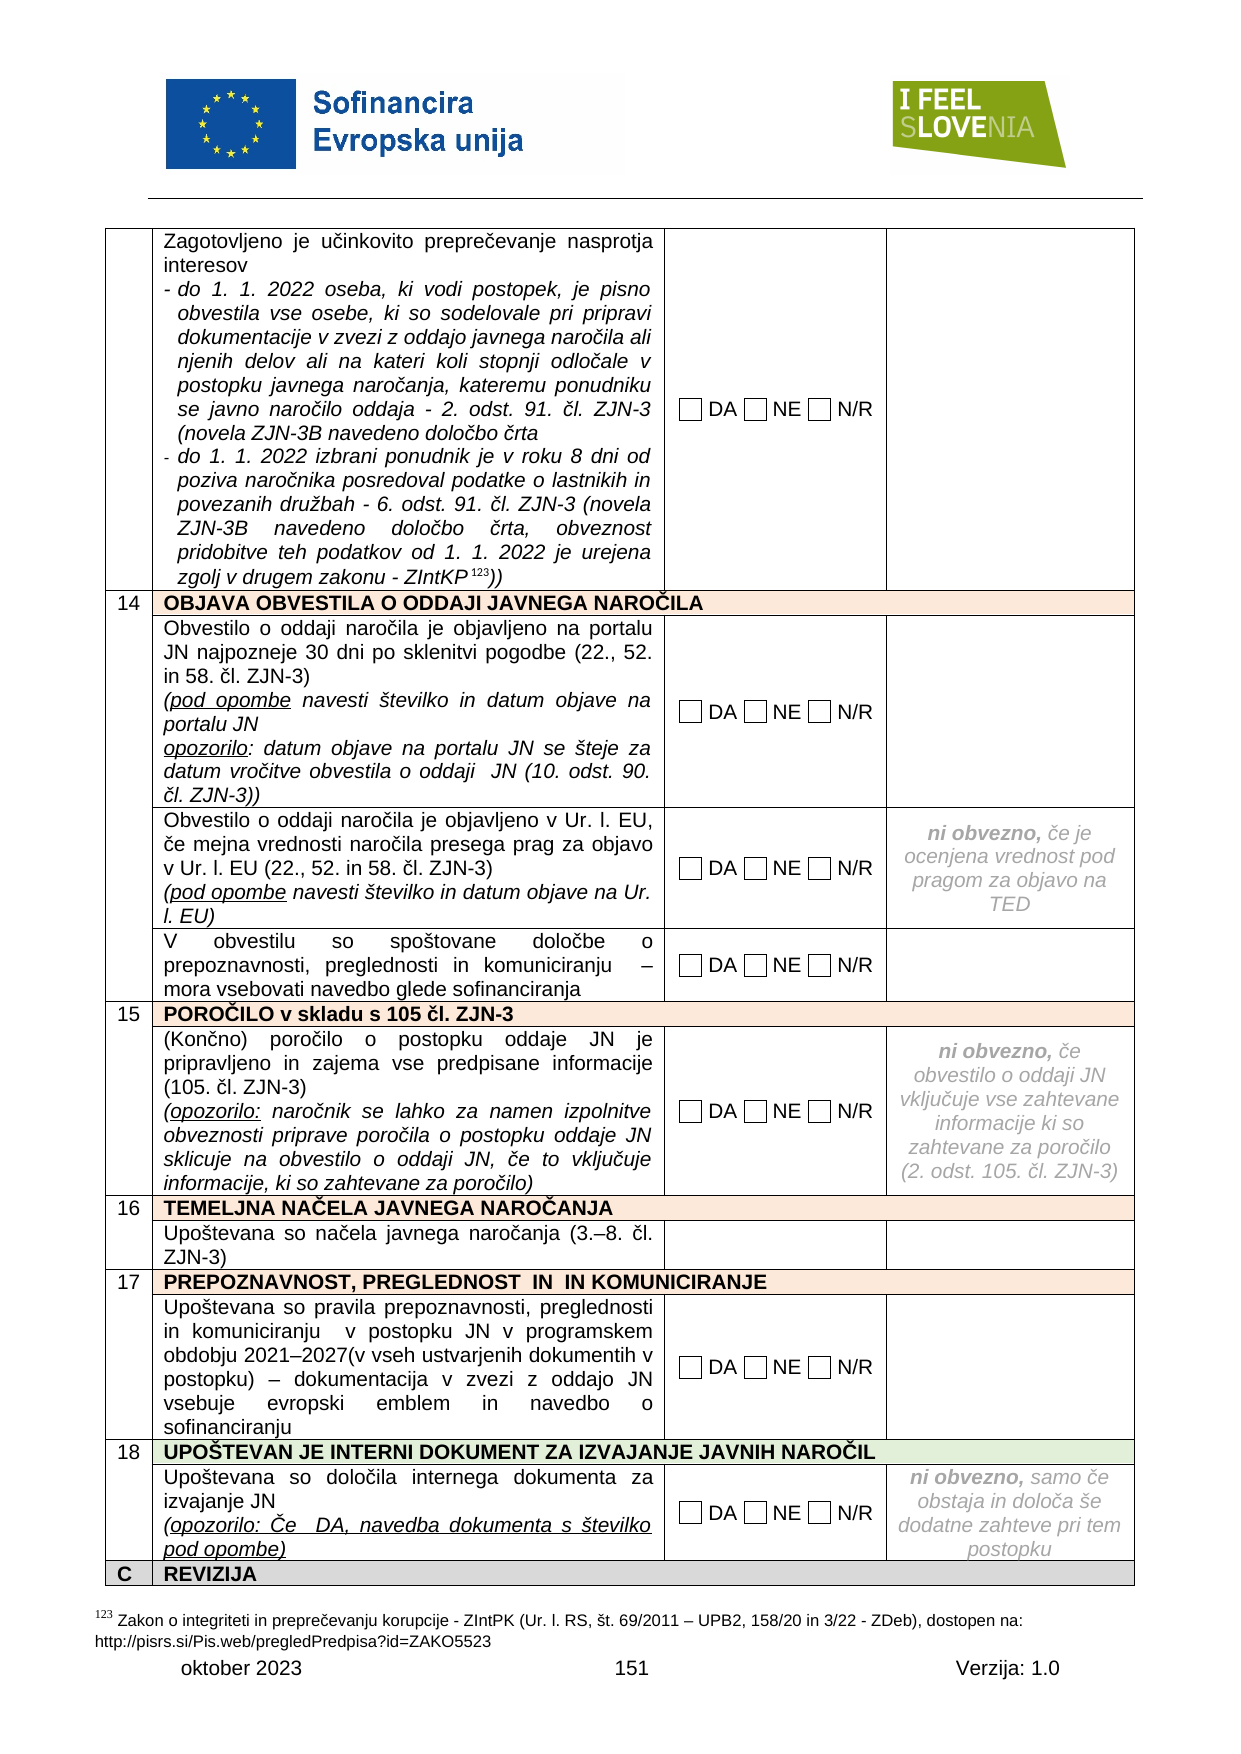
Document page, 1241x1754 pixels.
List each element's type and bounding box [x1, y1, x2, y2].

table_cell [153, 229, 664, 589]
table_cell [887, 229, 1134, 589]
picture [160, 73, 625, 175]
picture [889, 75, 1070, 175]
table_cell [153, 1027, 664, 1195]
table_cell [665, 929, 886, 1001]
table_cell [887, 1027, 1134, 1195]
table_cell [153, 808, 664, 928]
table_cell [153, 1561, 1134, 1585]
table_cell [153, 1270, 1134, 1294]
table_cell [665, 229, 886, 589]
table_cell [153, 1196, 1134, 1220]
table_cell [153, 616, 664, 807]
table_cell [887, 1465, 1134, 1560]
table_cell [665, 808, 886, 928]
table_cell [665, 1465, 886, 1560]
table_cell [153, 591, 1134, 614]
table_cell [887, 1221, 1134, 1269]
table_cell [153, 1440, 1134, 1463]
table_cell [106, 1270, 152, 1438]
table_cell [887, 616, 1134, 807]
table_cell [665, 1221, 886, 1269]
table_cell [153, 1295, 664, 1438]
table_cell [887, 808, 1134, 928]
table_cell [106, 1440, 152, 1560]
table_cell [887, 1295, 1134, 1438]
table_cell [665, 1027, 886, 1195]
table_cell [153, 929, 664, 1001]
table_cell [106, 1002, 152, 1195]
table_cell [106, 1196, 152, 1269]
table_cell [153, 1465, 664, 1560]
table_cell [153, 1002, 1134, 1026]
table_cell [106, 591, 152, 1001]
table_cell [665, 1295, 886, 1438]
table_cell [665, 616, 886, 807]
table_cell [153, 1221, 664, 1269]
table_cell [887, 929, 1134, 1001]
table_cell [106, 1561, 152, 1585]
